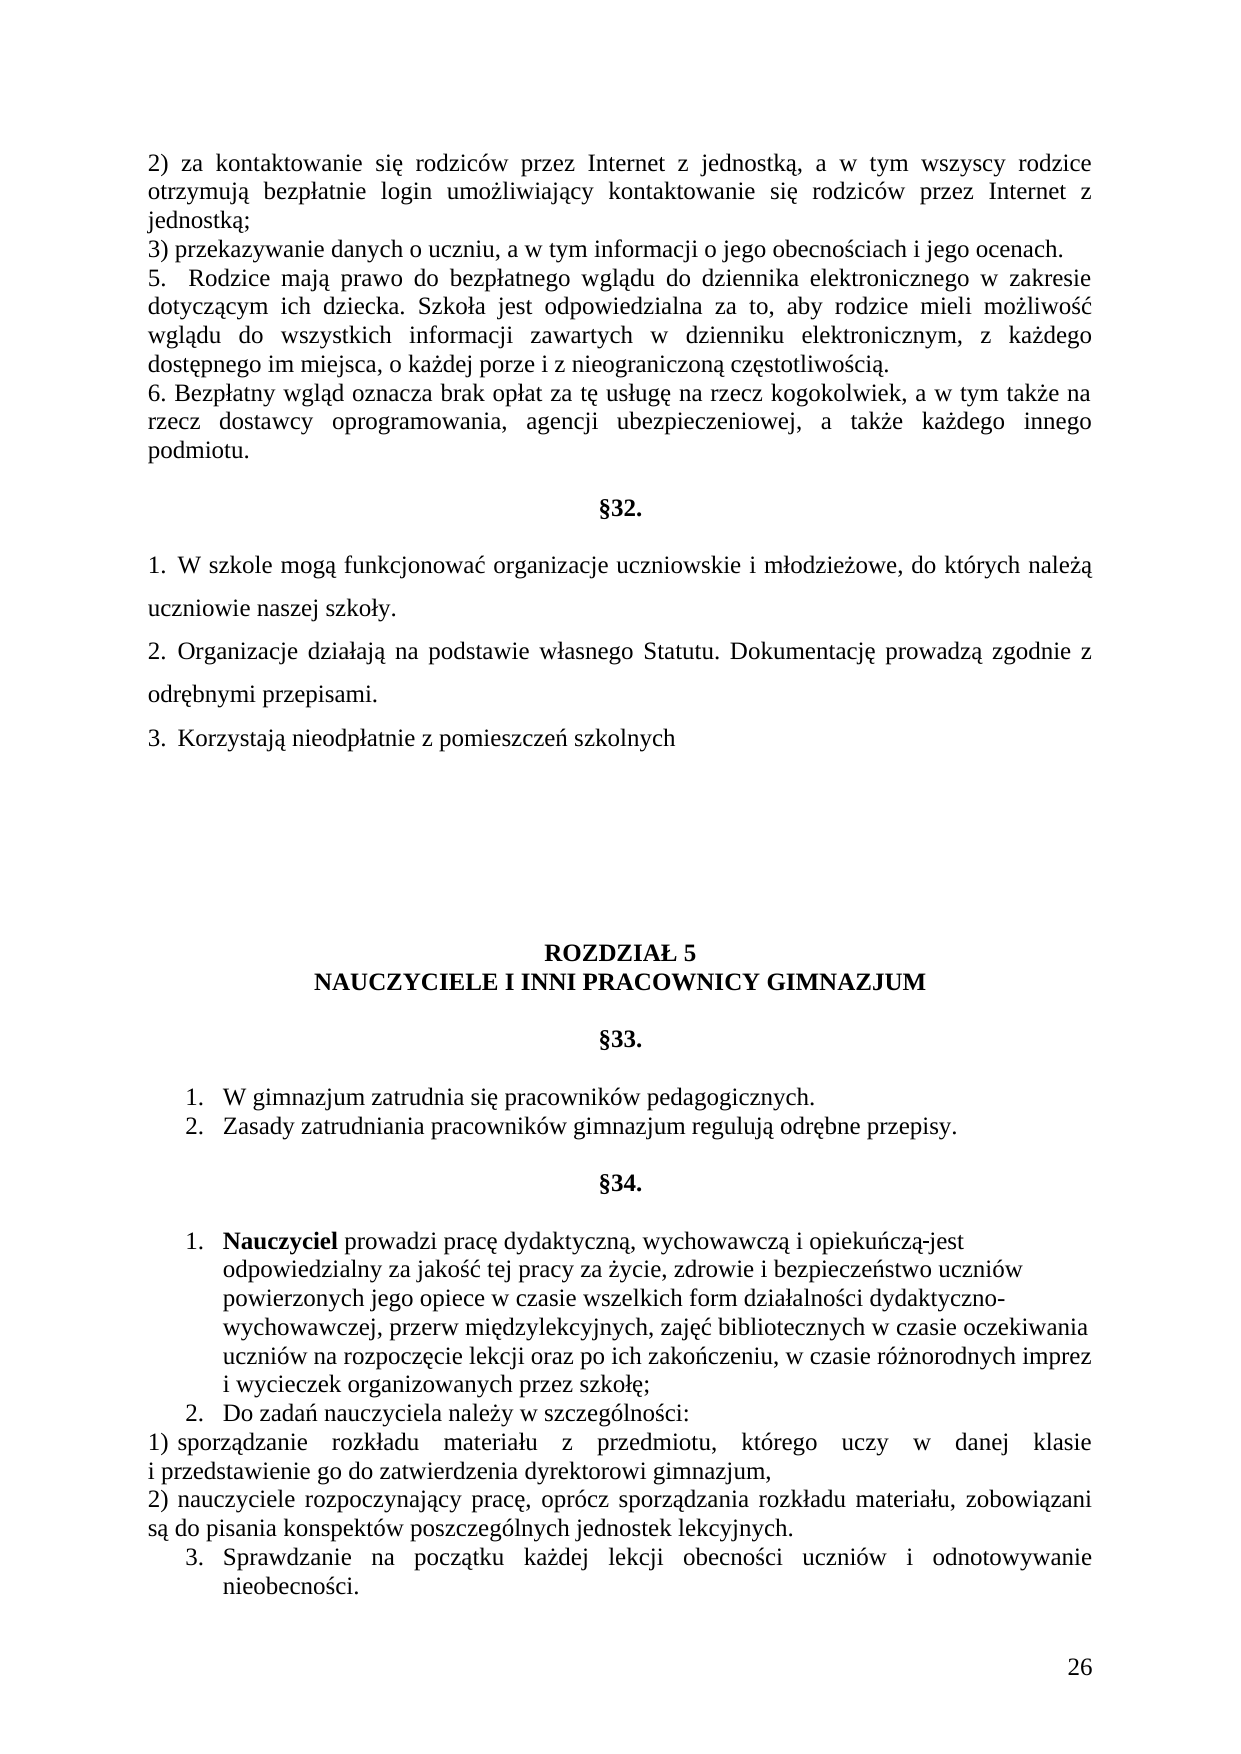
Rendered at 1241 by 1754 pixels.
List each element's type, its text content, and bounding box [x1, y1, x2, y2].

text ROZDZIAŁ 5 [148, 938, 1093, 967]
text 6. Bezpłatny wgląd oznacza brak opłat za tę usługę na rzecz kogokolwiek, a w tym także na rzecz dostawcy oprogramowania, agencji ubezpieczeniowej, a także każdego innego podmiotu. [148, 378, 1093, 464]
list sporządzanie rozkładu materiału z przedmiotu, którego uczy w danej klasie i przedstawienie go do zatwierdzenia dyrektorowi gimnazjum, [148, 1427, 1093, 1484]
text NAUCZYCIELE I INNI PRACOWNICY GIMNAZJUM [148, 967, 1093, 996]
text 2) za kontaktowanie się rodziców przez Internet z jednostką, a w tym wszyscy rodzice otrzymują bezpłatnie login umożliwiający kontaktowanie się rodziców przez Internet z jednostką; [148, 148, 1093, 234]
text §34. [148, 1168, 1093, 1197]
text 3) przekazywanie danych o uczniu, a w tym informacji o jego obecnościach i jego ocenach. [148, 234, 1093, 263]
text 5. Rodzice mają prawo do bezpłatnego wglądu do dziennika elektronicznego w zakresie dotyczącym ich dziecka. Szkoła jest odpowiedzialna za to, aby rodzice mieli możliwość wglądu do wszystkich informacji zawartych w dzienniku elektronicznym, z każdego dostępnego im miejsca, o każdej porze i z nieograniczoną częstotliwością. [148, 263, 1093, 378]
list Nauczyciel prowadzi pracę dydaktyczną, wychowawczą i opiekuńczą jest odpowiedzialny za jakość tej pracy za życie, zdrowie i bezpieczeństwo uczniów powierzonych jego opiece w czasie wszelkich form działalności dydaktyczno-wychowawczej, przerw międzylekcyjnych, zajęć bibliotecznych w czasie oczekiwania uczniów na rozpoczęcie lekcji oraz po ich zakończeniu, w czasie różnorodnych imprez i wycieczek organizowanych przez szkołę; [185, 1226, 1093, 1398]
list Zasady zatrudniania pracowników gimnazjum regulują odrębne przepisy. [185, 1111, 1093, 1139]
list W gimnazjum zatrudnia się pracowników pedagogicznych. [185, 1082, 1093, 1111]
list W szkole mogą funkcjonować organizacje uczniowskie i młodzieżowe, do których należą uczniowie naszej szkoły. [148, 550, 1093, 622]
list Korzystają nieodpłatnie z pomieszczeń szkolnych [148, 723, 1093, 751]
list Do zadań nauczyciela należy w szczególności: [185, 1398, 1093, 1427]
list nauczyciele rozpoczynający pracę, oprócz sporządzania rozkładu materiału, zobowiązani są do pisania konspektów poszczególnych jednostek lekcyjnych. [148, 1484, 1093, 1542]
text §33. [148, 1024, 1093, 1053]
list Sprawdzanie na początku każdej lekcji obecności uczniów i odnotowywanie nieobecności. [185, 1542, 1093, 1599]
list Organizacje działają na podstawie własnego Statutu. Dokumentację prowadzą zgodnie z odrębnymi przepisami. [148, 636, 1093, 708]
text §32. [148, 493, 1093, 521]
